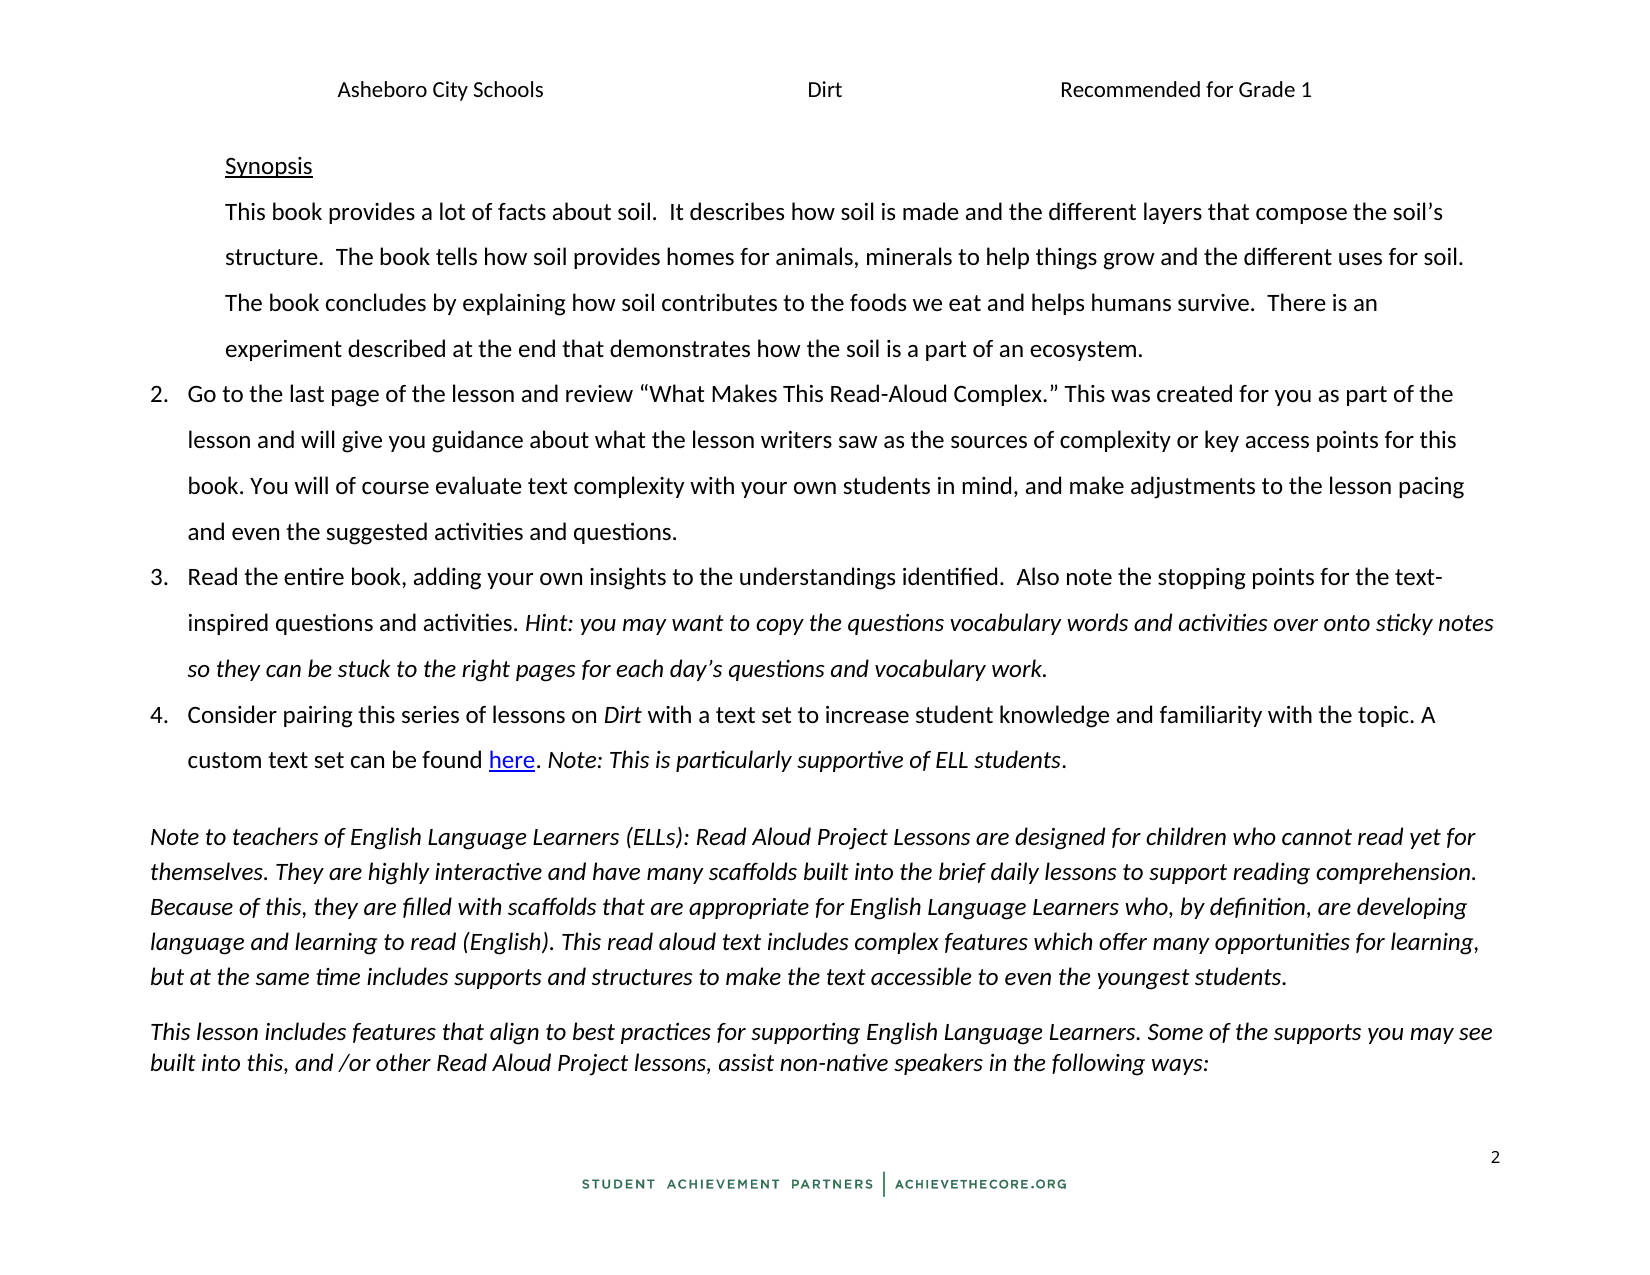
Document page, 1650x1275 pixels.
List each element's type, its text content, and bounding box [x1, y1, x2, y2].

list Go to the last page of the lesson and review “What Makes This Read-Aloud Complex.” This was created for you as part of the lesson and will give you guidance about what the lesson writers saw as the sources of complexity or key access points for this book. You will of course evaluate text complexity with your own students in mind, and make adjustments to the lesson pacing and even the suggested activities and questions. [150, 379, 1500, 546]
picture [571, 1168, 1079, 1200]
text This book provides a lot of facts about soil. It describes how soil is made and the different layers that compose the soil’s structure. The book tells how soil provides homes for animals, minerals to help things grow and the different uses for soil. The book concludes by explaining how soil contributes to the foods we eat and helps humans survive. There is an experiment described at the end that demonstrates how the soil is a part of an ecosystem. [225, 196, 1500, 363]
text This lesson includes features that align to best practices for supporting English Language Learners. Some of the supports you may see built into this, and /or other Read Aloud Project lessons, assist non-native speakers in the following ways: [150, 1017, 1500, 1078]
text Note to teachers of English Language Learners (ELLs): Read Aloud Project Lessons are designed for children who cannot read yet for themselves. They are highly interactive and have many scaffolds built into the brief daily lessons to support reading comprehension. Because of this, they are filled with scaffolds that are appropriate for English Language Learners who, by definition, are developing language and learning to read (English). This read aloud text includes complex features which offer many opportunities for learning, but at the same time includes supports and structures to make the text accessible to even the youngest students. [150, 821, 1500, 991]
list Consider pairing this series of lessons on Dirt with a text set to increase student knowledge and familiarity with the topic. A custom text set can be found here. Note: This is particularly supportive of ELL students. [150, 699, 1500, 775]
list Read the entire book, adding your own insights to the understandings identified. Also note the stopping points for the text-inspired questions and activities. Hint: you may want to copy the questions vocabulary words and activities over onto sticky notes so they can be stuck to the right pages for each day’s questions and vocabulary work. [150, 562, 1500, 683]
text Synopsis [150, 150, 1500, 181]
